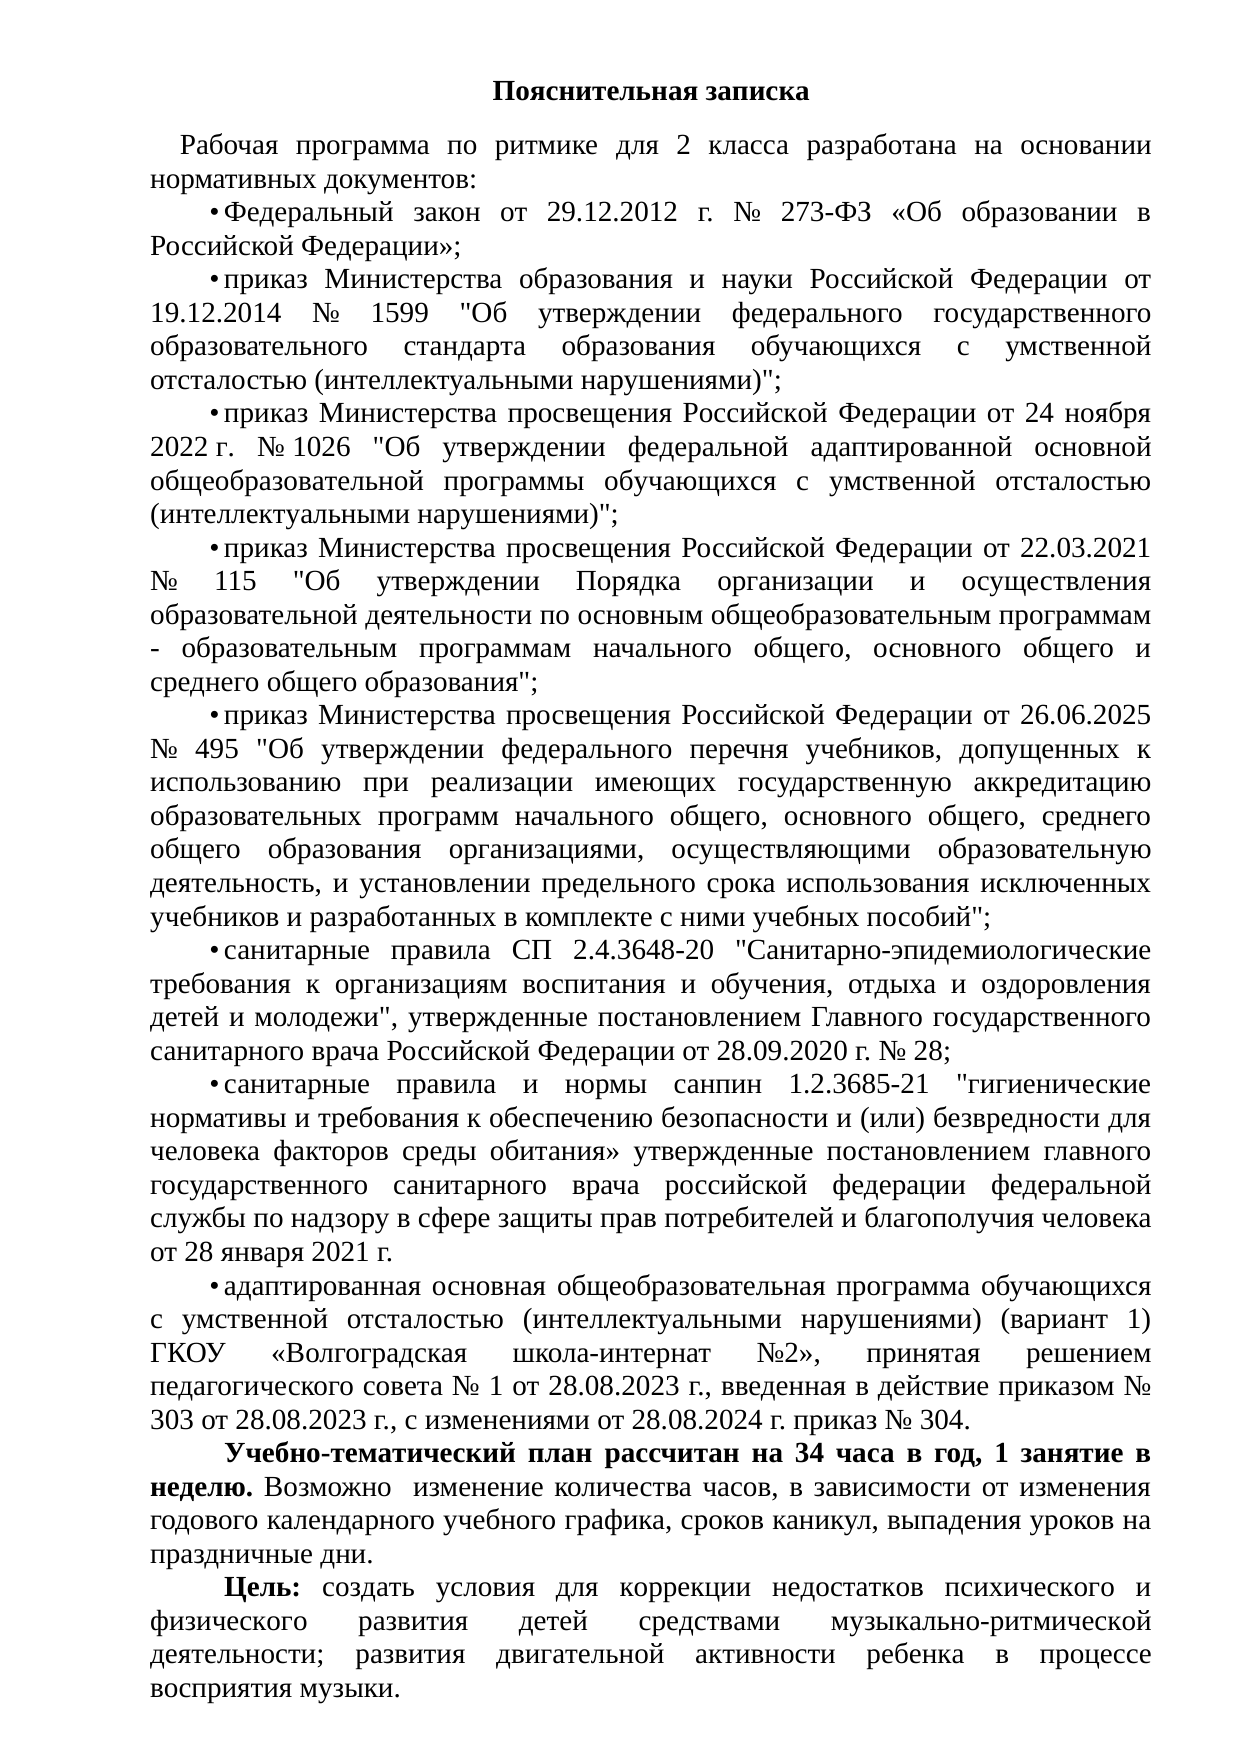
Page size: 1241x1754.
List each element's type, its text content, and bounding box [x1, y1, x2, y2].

list санитарные правила СП 2.4.3648-20 "Санитарно-эпидемиологические требования к организациям воспитания и обучения, отдыха и оздоровления детей и молодежи", утвержденные постановлением Главного государственного санитарного врача Российской Федерации от 28.09.2020 г. № 28; [150, 932, 1152, 1066]
list Учебно-тематический план рассчитан на 34 часа в год, 1 занятие в неделю. Возможно изменение количества часов, в зависимости от изменения годового календарного учебного графика, сроков каникул, выпадения уроков на праздничные дни. [150, 1435, 1152, 1569]
list Федеральный закон от 29.12.2012 г. № 273-ФЗ «Об образовании в Российской Федерации»; [150, 194, 1152, 261]
list санитарные правила и нормы санпин 1.2.3685-21 "гигиенические нормативы и требования к обеспечению безопасности и (или) безвредности для человека факторов среды обитания» утвержденные постановлением главного государственного санитарного врача российской федерации федеральной службы по надзору в сфере защиты прав потребителей и благополучия человека от 28 января 2021 г. [150, 1066, 1152, 1268]
list приказ Министерства просвещения Российской Федерации от 24 ноября 2022 г. № 1026 "Об утверждении федеральной адаптированной основной общеобразовательной программы обучающихся с умственной отсталостью (интеллектуальными нарушениями)"; [150, 396, 1152, 530]
text Пояснительная записка [150, 73, 1152, 106]
list приказ Министерства образования и науки Российской Федерации от 19.12.2014 № 1599 "Об утверждении федерального государственного образовательного стандарта образования обучающихся с умственной отсталостью (интеллектуальными нарушениями)"; [150, 261, 1152, 396]
list приказ Министерства просвещения Российской Федерации от 26.06.2025 № 495 "Об утверждении федерального перечня учебников, допущенных к использованию при реализации имеющих государственную аккредитацию образовательных программ начального общего, основного общего, среднего общего образования организациями, осуществляющими образовательную деятельность, и установлении предельного срока использования исключенных учебников и разработанных в комплекте с ними учебных пособий"; [150, 697, 1152, 932]
text Цель: создать условия для коррекции недостатков психического и физического развития детей средствами музыкально-ритмической деятельности; развития двигательной активности ребенка в процессе восприятия музыки. [150, 1569, 1152, 1704]
text Рабочая программа по ритмике для 2 класса разработана на основании нормативных документов: [150, 127, 1152, 194]
list адаптированная основная общеобразовательная программа обучающихся с умственной отсталостью (интеллектуальными нарушениями) (вариант 1) ГКОУ «Волгоградская школа-интернат №2», принятая решением педагогического совета № 1 от 28.08.2023 г., введенная в действие приказом № 303 от 28.08.2023 г., с изменениями от 28.08.2024 г. приказ № 304. [150, 1268, 1152, 1435]
list приказ Министерства просвещения Российской Федерации от 22.03.2021 № 115 "Об утверждении Порядка организации и осуществления образовательной деятельности по основным общеобразовательным программам - образовательным программам начального общего, основного общего и среднего общего образования"; [150, 530, 1152, 697]
